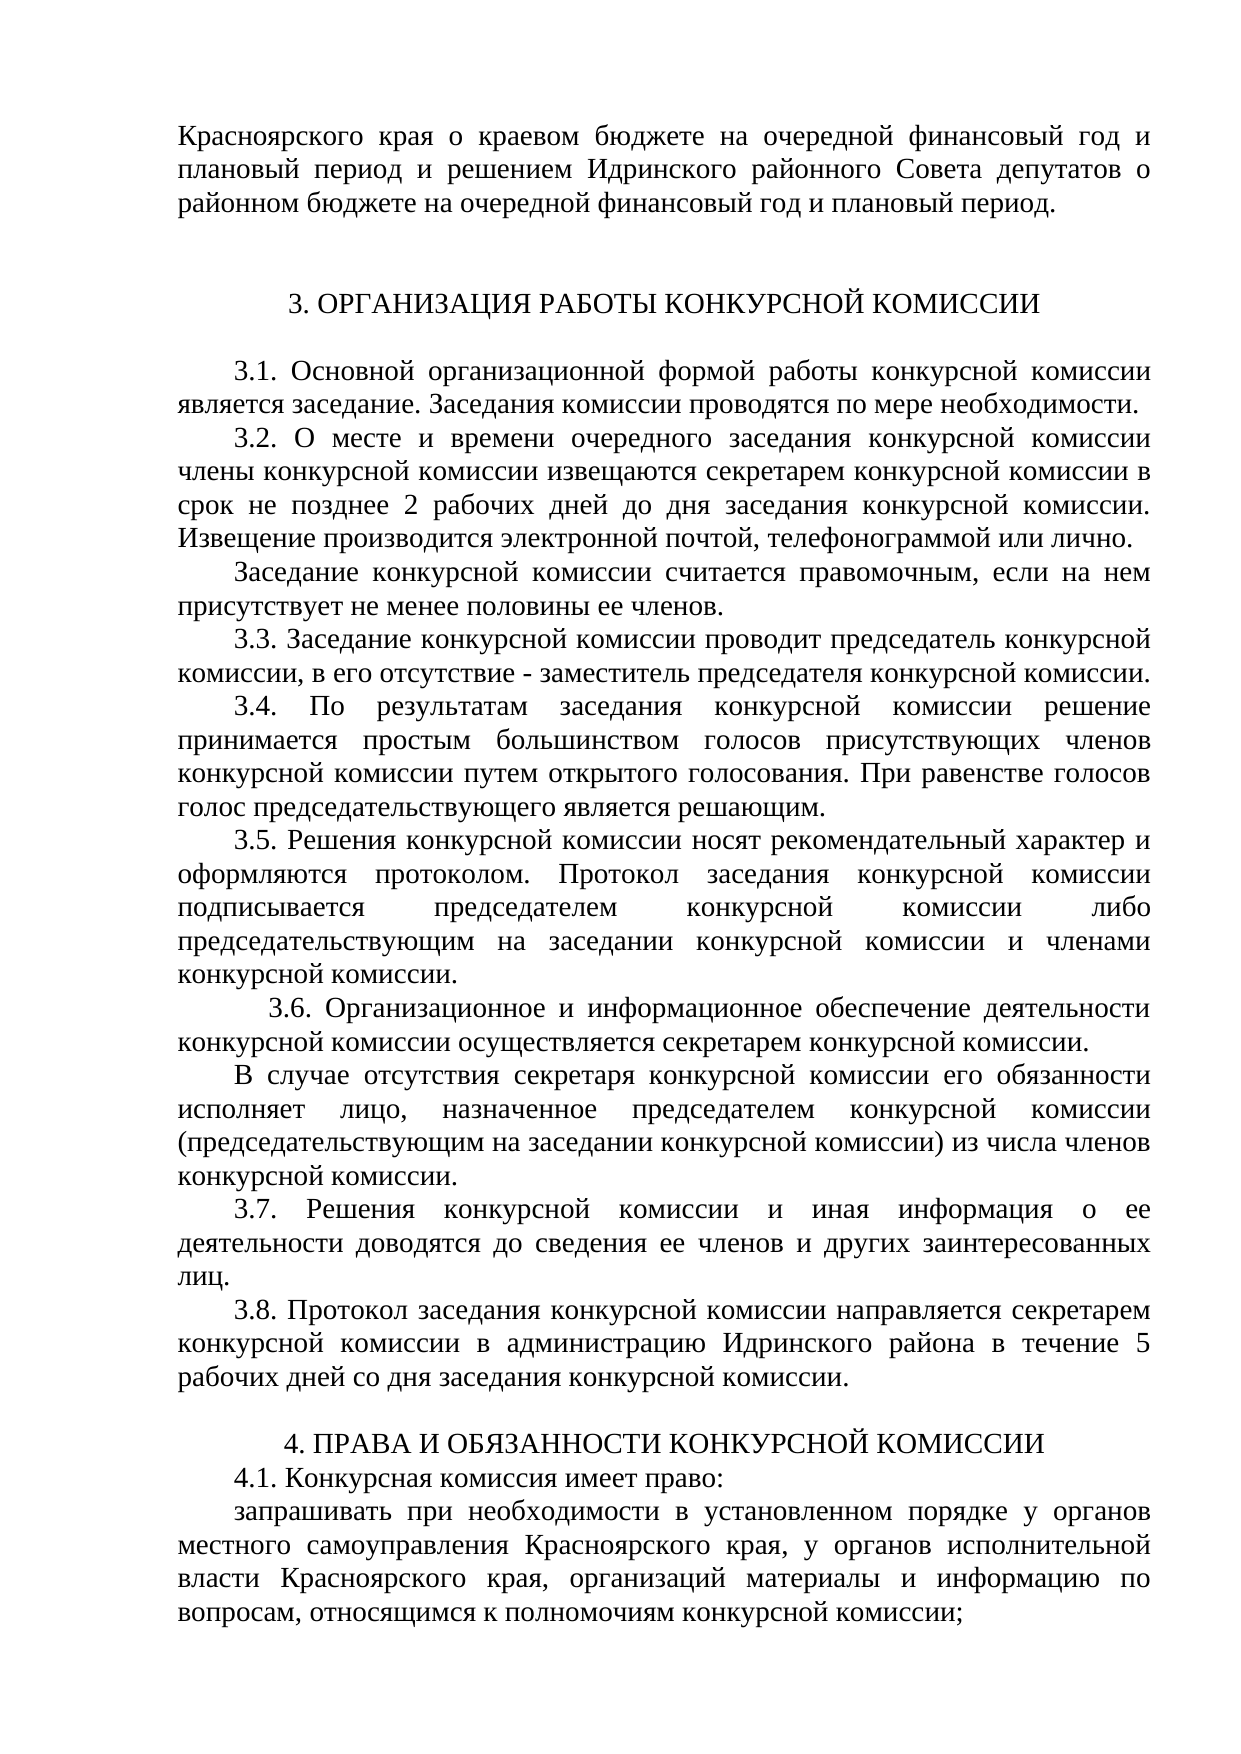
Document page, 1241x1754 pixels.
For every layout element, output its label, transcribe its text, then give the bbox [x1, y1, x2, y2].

text 4.1. Конкурсная комиссия имеет право: [177, 1460, 1152, 1493]
text 3.7. Решения конкурсной комиссии и иная информация о ее деятельности доводятся до сведения ее членов и других заинтересованных лиц. [177, 1191, 1152, 1292]
text 3.2. О месте и времени очередного заседания конкурсной комиссии члены конкурсной комиссии извещаются секретарем конкурсной комиссии в срок не позднее 2 рабочих дней до дня заседания конкурсной комиссии. Извещение производится электронной почтой, телефонограммой или лично. [177, 420, 1152, 554]
text 3.4. По результатам заседания конкурсной комиссии решение принимается простым большинством голосов присутствующих членов конкурсной комиссии путем открытого голосования. При равенстве голосов голос председательствующего является решающим. [177, 688, 1152, 822]
text 3.1. Основной организационной формой работы конкурсной комиссии является заседание. Заседания комиссии проводятся по мере необходимости. [177, 353, 1152, 420]
text 3.8. Протокол заседания конкурсной комиссии направляется секретарем конкурсной комиссии в администрацию Идринского района в течение 5 рабочих дней со дня заседания конкурсной комиссии. [177, 1292, 1152, 1393]
text 3. ОРГАНИЗАЦИЯ РАБОТЫ КОНКУРСНОЙ КОМИССИИ [177, 286, 1152, 319]
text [177, 118, 1152, 219]
text 4. ПРАВА И ОБЯЗАННОСТИ КОНКУРСНОЙ КОМИССИИ [177, 1426, 1152, 1460]
text В случае отсутствия секретаря конкурсной комиссии его обязанности исполняет лицо, назначенное председателем конкурсной комиссии (председательствующим на заседании конкурсной комиссии) из числа членов конкурсной комиссии. [177, 1057, 1152, 1191]
text 3.6. Организационное и информационное обеспечение деятельности конкурсной комиссии осуществляется секретарем конкурсной комиссии. [177, 990, 1152, 1057]
text 3.5. Решения конкурсной комиссии носят рекомендательный характер и оформляются протоколом. Протокол заседания конкурсной комиссии подписывается председателем конкурсной комиссии либо председательствующим на заседании конкурсной комиссии и членами конкурсной комиссии. [177, 822, 1152, 990]
text 3.3. Заседание конкурсной комиссии проводит председатель конкурсной комиссии, в его отсутствие - заместитель председателя конкурсной комиссии. [177, 621, 1152, 688]
text Заседание конкурсной комиссии считается правомочным, если на нем присутствует не менее половины ее членов. [177, 554, 1152, 621]
text запрашивать при необходимости в установленном порядке у органов местного самоуправления Красноярского края, у органов исполнительной власти Красноярского края, организаций материалы и информацию по вопросам, относящимся к полномочиям конкурсной комиссии; [177, 1493, 1152, 1627]
